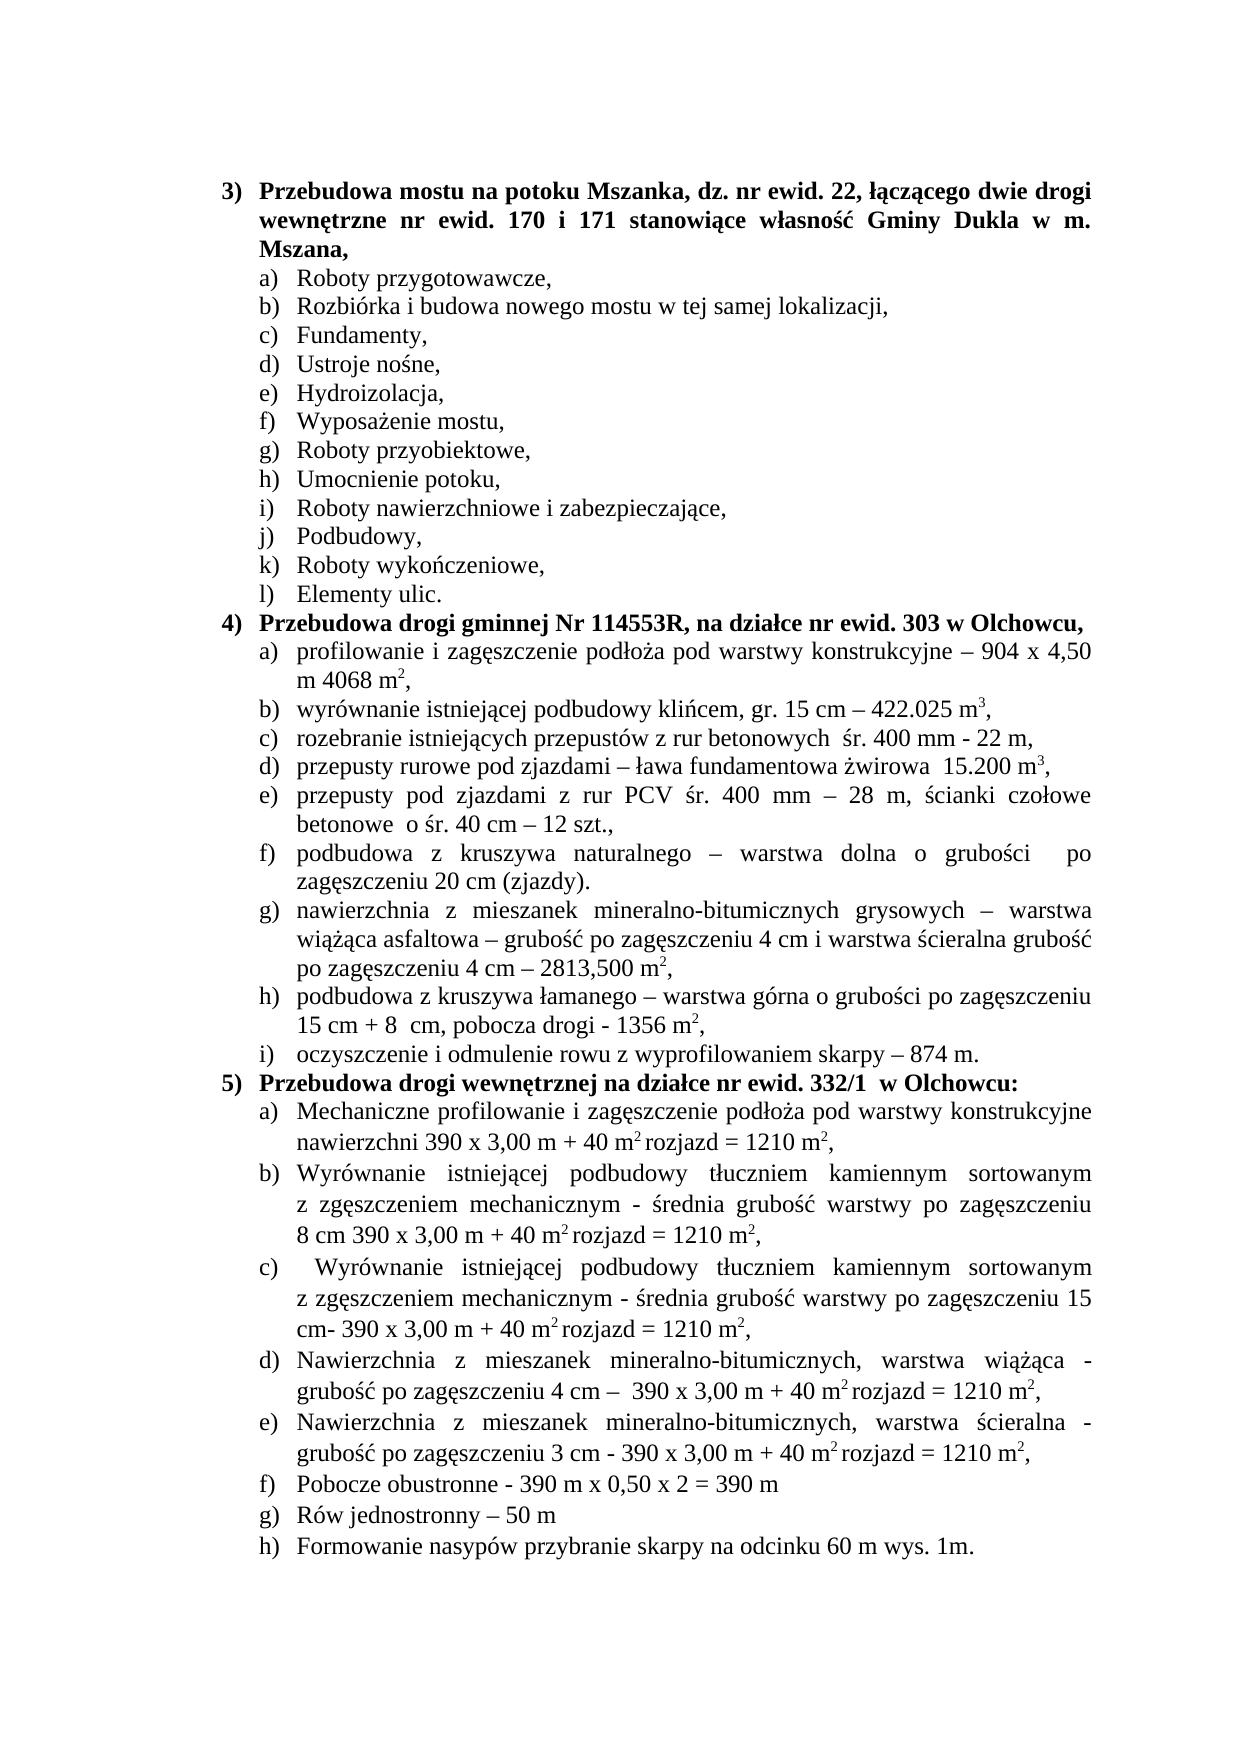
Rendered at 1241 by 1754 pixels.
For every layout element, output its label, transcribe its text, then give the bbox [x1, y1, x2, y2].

list Mechaniczne profilowanie i zagęszczenie podłoża pod warstwy konstrukcyjne nawierzchni 390 x 3,00 m + 40 m2 rozjazd = 1210 m2, [259, 1096, 1093, 1156]
list przepusty pod zjazdami z rur PCV śr. 400 mm – 28 m, ścianki czołowe betonowe o śr. 40 cm – 12 szt., [259, 780, 1093, 838]
list rozebranie istniejących przepustów z rur betonowych śr. 400 mm - 22 m, [259, 723, 1093, 751]
list Roboty nawierzchniowe i zabezpieczające, [259, 493, 1093, 521]
list profilowanie i zagęszczenie podłoża pod warstwy konstrukcyjne – 904 x 4,50 m 4068 m2, [259, 636, 1093, 694]
list nawierzchnia z mieszanek mineralno-bitumicznych grysowych – warstwa wiążąca asfaltowa – grubość po zagęszczeniu 4 cm i warstwa ścieralna grubość po zagęszczeniu 4 cm – 2813,500 m2, [259, 895, 1093, 981]
list Przebudowa drogi wewnętrznej na działce nr ewid. 332/1 w Olchowcu: [221, 1068, 1093, 1096]
list Pobocze obustronne - 390 m x 0,50 x 2 = 390 m [259, 1469, 1093, 1498]
list wyrównanie istniejącej podbudowy klińcem, gr. 15 cm – 422.025 m3, [259, 694, 1093, 723]
list Wyrównanie istniejącej podbudowy tłuczniem kamiennym sortowanym z zgęszczeniem mechanicznym - średnia grubość warstwy po zagęszczeniu 8 cm 390 x 3,00 m + 40 m2 rozjazd = 1210 m2, [259, 1158, 1093, 1249]
list Roboty przyobiektowe, [259, 435, 1093, 464]
list Roboty przygotowawcze, [259, 263, 1093, 291]
list Podbudowy, [259, 521, 1093, 550]
list podbudowa z kruszywa łamanego – warstwa górna o grubości po zagęszczeniu 15 cm + 8 cm, pobocza drogi - 1356 m2, [259, 981, 1093, 1039]
list Nawierzchnia z mieszanek mineralno-bitumicznych, warstwa wiążąca - grubość po zagęszczeniu 4 cm – 390 x 3,00 m + 40 m2 rozjazd = 1210 m2, [259, 1345, 1093, 1404]
list podbudowa z kruszywa naturalnego – warstwa dolna o grubości po zagęszczeniu 20 cm (zjazdy). [259, 838, 1093, 895]
list Wyposażenie mostu, [259, 406, 1093, 435]
list przepusty rurowe pod zjazdami – ława fundamentowa żwirowa 15.200 m3, [259, 751, 1093, 780]
list Umocnienie potoku, [259, 464, 1093, 493]
list Wyrównanie istniejącej podbudowy tłuczniem kamiennym sortowanym z zgęszczeniem mechanicznym - średnia grubość warstwy po zagęszczeniu 15 cm- 390 x 3,00 m + 40 m2 rozjazd = 1210 m2, [259, 1252, 1093, 1342]
list oczyszczenie i odmulenie rowu z wyprofilowaniem skarpy – 874 m. [259, 1039, 1093, 1068]
list Roboty wykończeniowe, [259, 550, 1093, 579]
list Przebudowa mostu na potoku Mszanka, dz. nr ewid. 22, łączącego dwie drogi wewnętrzne nr ewid. 170 i 171 stanowiące własność Gminy Dukla w m. Mszana, [221, 176, 1093, 263]
list Ustroje nośne, [259, 349, 1093, 378]
list Hydroizolacja, [259, 378, 1093, 406]
list Formowanie nasypów przybranie skarpy na odcinku 60 m wys. 1m. [259, 1531, 1093, 1560]
list Rozbiórka i budowa nowego mostu w tej samej lokalizacji, [259, 291, 1093, 320]
list Fundamenty, [259, 320, 1093, 349]
list Nawierzchnia z mieszanek mineralno-bitumicznych, warstwa ścieralna - grubość po zagęszczeniu 3 cm - 390 x 3,00 m + 40 m2 rozjazd = 1210 m2, [259, 1407, 1093, 1467]
list Przebudowa drogi gminnej Nr 114553R, na działce nr ewid. 303 w Olchowcu, [221, 608, 1093, 636]
list Rów jednostronny – 50 m [259, 1500, 1093, 1529]
list Elementy ulic. [259, 579, 1093, 608]
